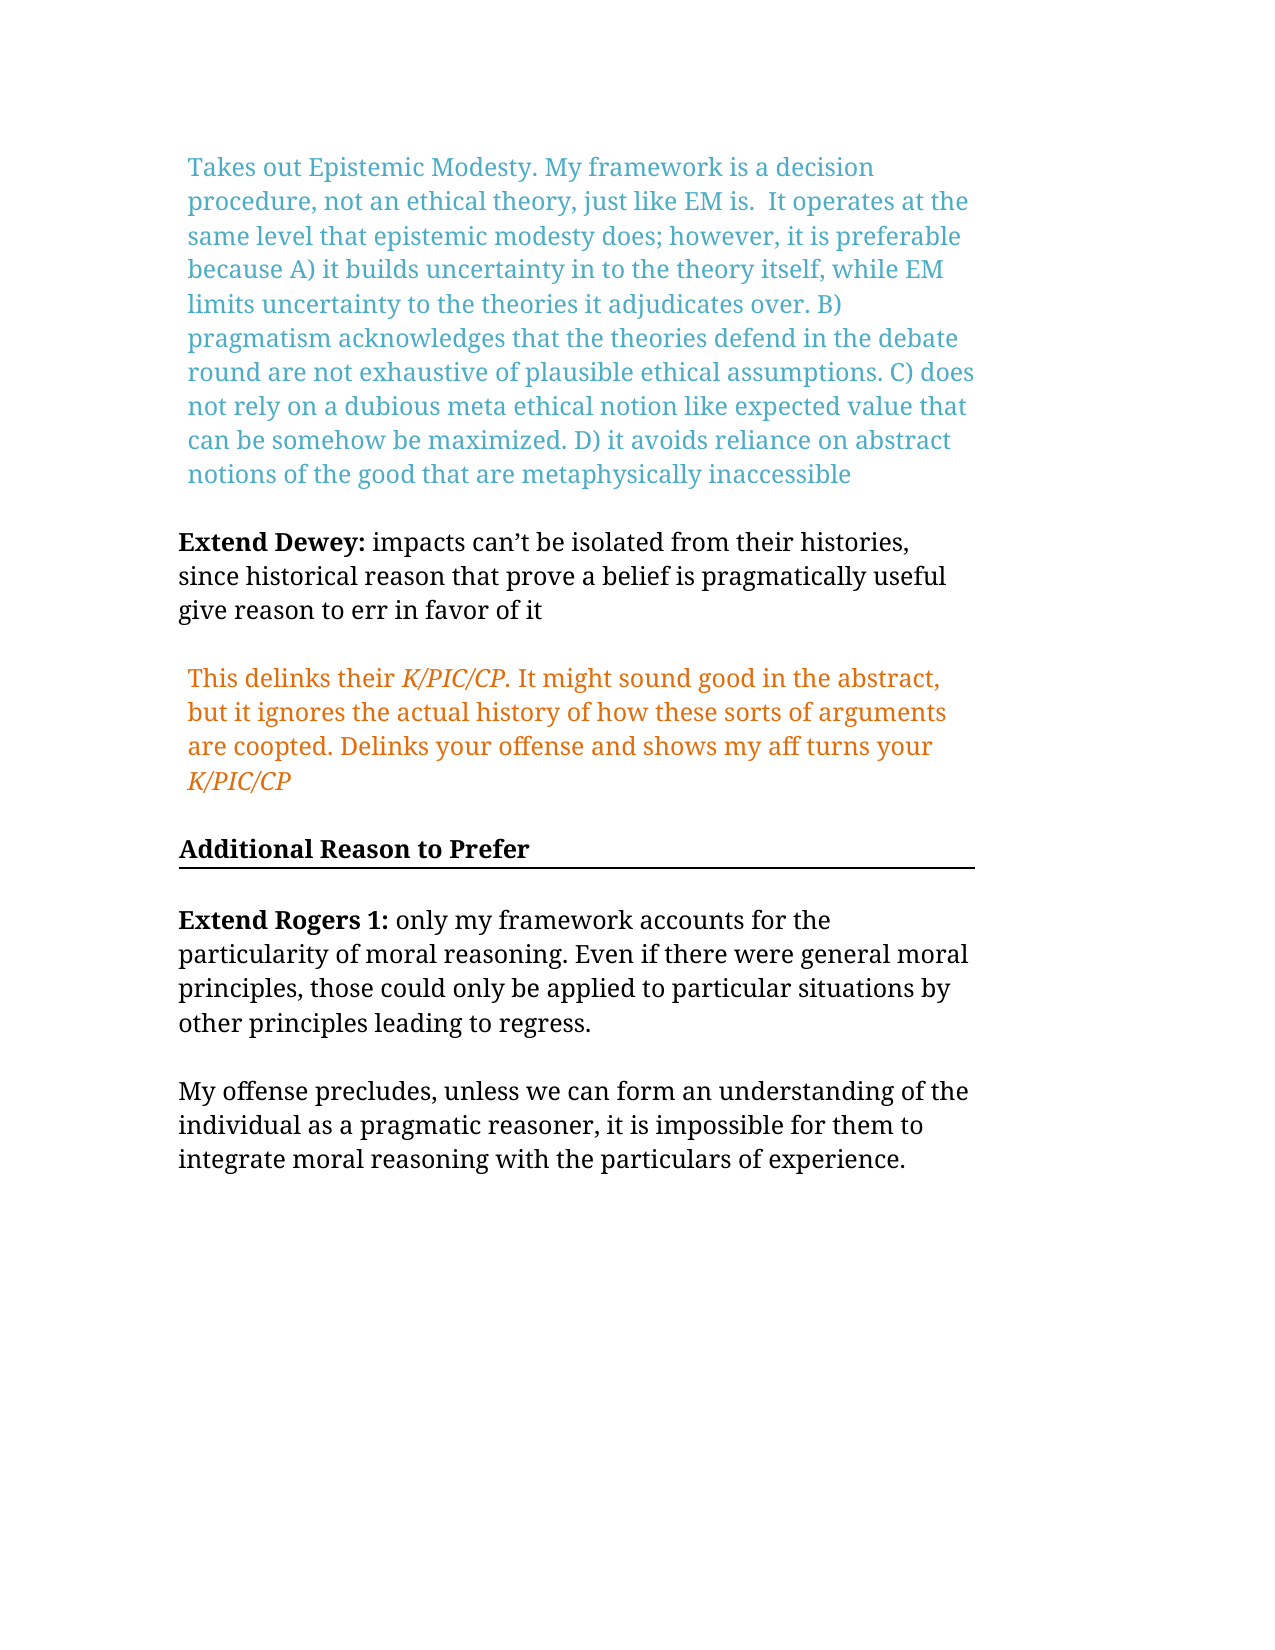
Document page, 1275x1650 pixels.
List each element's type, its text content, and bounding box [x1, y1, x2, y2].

text Additional Reason to Prefer [178, 831, 975, 869]
text My offense precludes, unless we can form an understanding of the individual as a pragmatic reasoner, it is impossible for them to integrate moral reasoning with the particulars of experience. [178, 1073, 975, 1176]
text This delinks their K/PIC/CP. It might sound good in the abstract, but it ignores the actual history of how these sorts of arguments are coopted. Delinks your offense and shows my aff turns your K/PIC/CP [187, 661, 975, 797]
text Extend Rogers 1: only my framework accounts for the particularity of moral reasoning. Even if there were general moral principles, those could only be applied to particular situations by other principles leading to regress. [178, 903, 975, 1039]
text Extend Dewey: impacts can’t be isolated from their histories, since historical reason that prove a belief is pragmatically useful give reason to err in favor of it [178, 525, 975, 627]
text Takes out Epistemic Modesty. My framework is a decision procedure, not an ethical theory, just like EM is. It operates at the same level that epistemic modesty does; however, it is preferable because A) it builds uncertainty in to the theory itself, while EM limits uncertainty to the theories it adjudicates over. B) pragmatism acknowledges that the theories defend in the debate round are not exhaustive of plausible ethical assumptions. C) does not rely on a dubious meta ethical notion like expected value that can be somehow be maximized. D) it avoids reliance on abstract notions of the good that are metaphysically inaccessible [187, 150, 975, 491]
